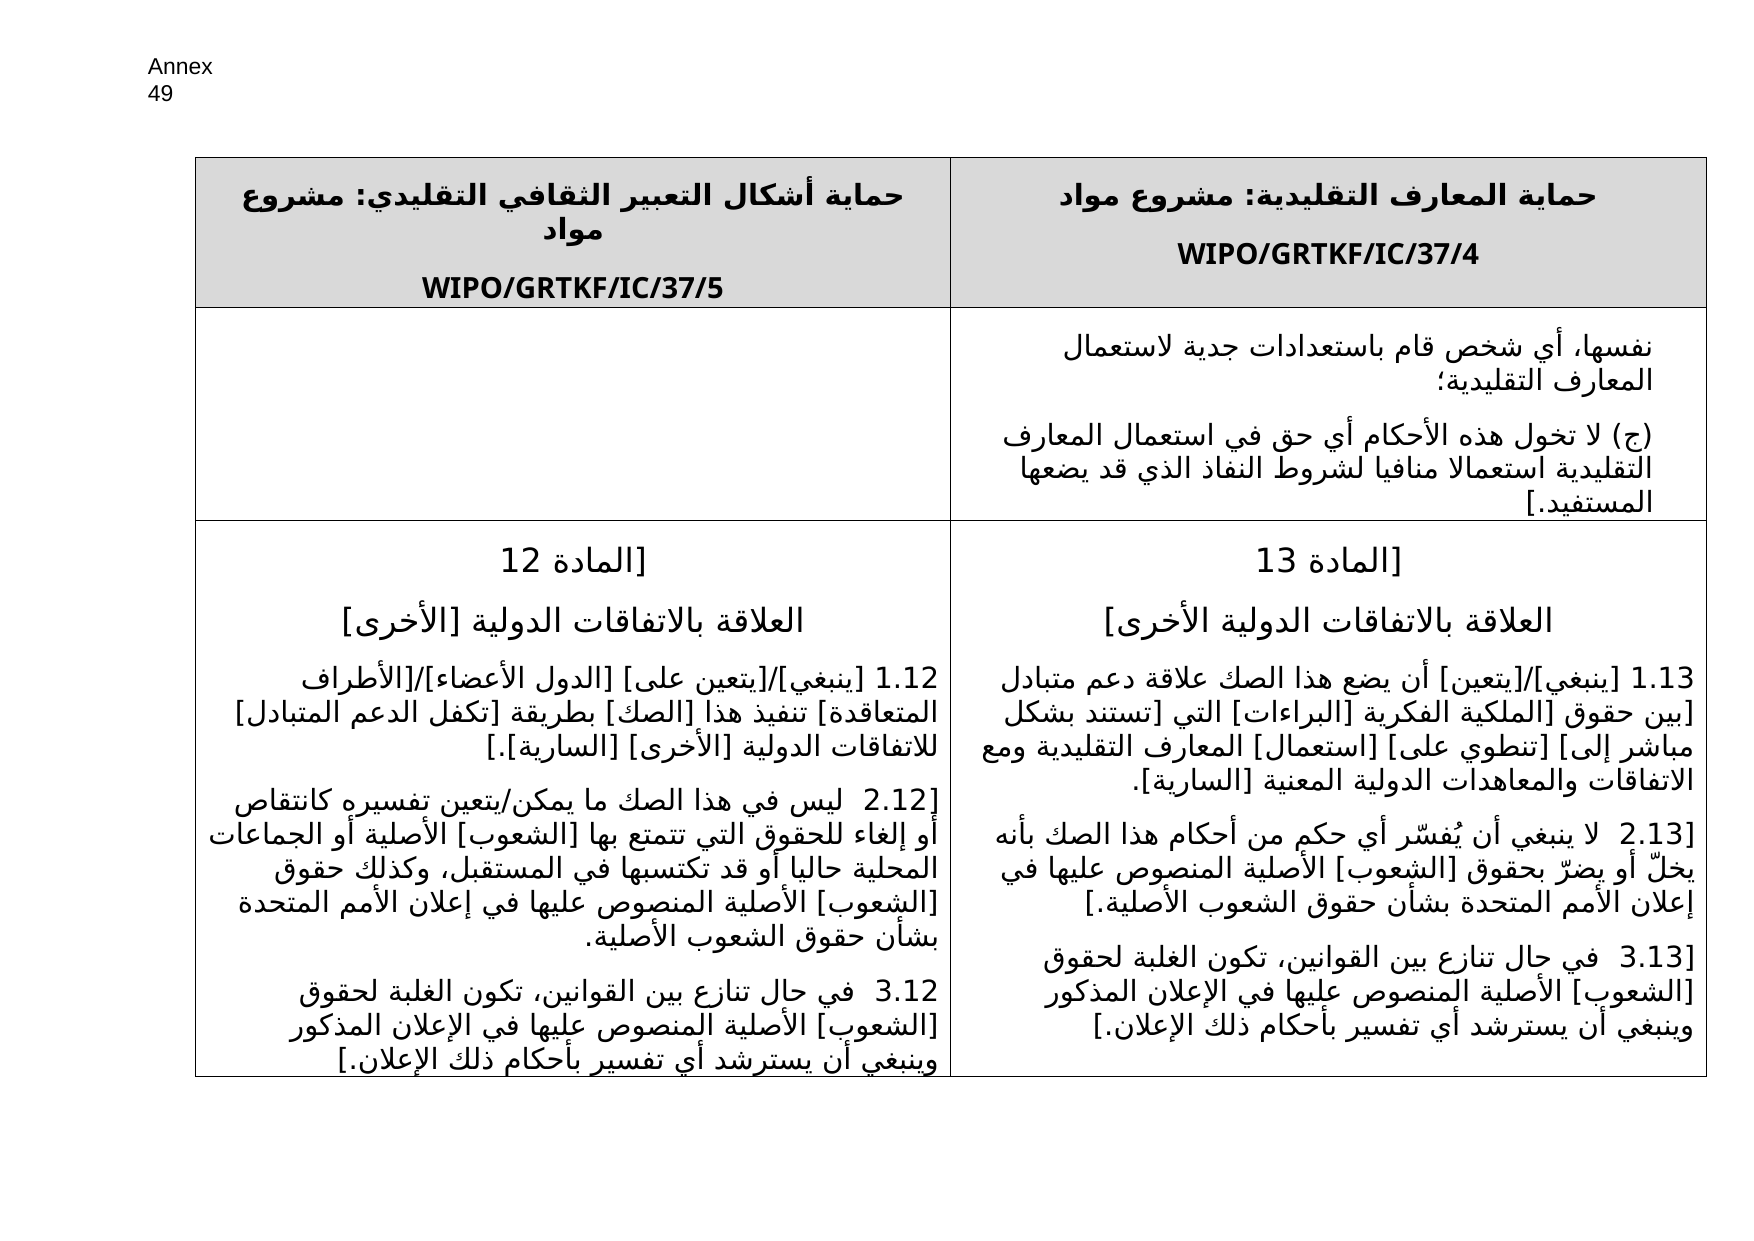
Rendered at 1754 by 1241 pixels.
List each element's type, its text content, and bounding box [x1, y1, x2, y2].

table_cell [المادة 13 العلاقة بالاتفاقات الدولية الأخرى] 1.13 [ينبغي]/[يتعين] أن يضع هذا الصك علاقة دعم متبادل [بين حقوق [الملكية الفكرية [البراءات] التي [تستند بشكل مباشر إلى] [تنطوي على] [استعمال] المعارف التقليدية ومع الاتفاقات والمعاهدات الدولية المعنية [السارية]. [2.13 لا ينبغي أن يُفسّر أي حكم من أحكام هذا الصك بأنه يخلّ أو يضرّ بحقوق [الشعوب] الأصلية المنصوص عليها في إعلان الأمم المتحدة بشأن حقوق الشعوب الأصلية.] [3.13 في حال تنازع بين القوانين، تكون الغلبة لحقوق [الشعوب] الأصلية المنصوص عليها في الإعلان المذكور وينبغي أن يسترشد أي تفسير بأحكام ذلك الإعلان.] [951, 521, 1706, 1076]
table_header حماية المعارف التقليدية: مشروع مواد WIPO/GRTKF/IC/37/4 [951, 158, 1706, 307]
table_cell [951, 308, 1706, 520]
table_header حماية أشكال التعبير الثقافي التقليدي: مشروع مواد WIPO/GRTKF/IC/37/5 [196, 158, 950, 307]
table_cell [المادة 12 العلاقة بالاتفاقات الدولية [الأخرى] 1.12 [ينبغي]/[يتعين على] [الدول الأعضاء]/[الأطراف المتعاقدة] تنفيذ هذا [الصك] بطريقة [تكفل الدعم المتبادل] للاتفاقات الدولية [الأخرى] [السارية].] [2.12 ليس في هذا الصك ما يمكن/يتعين تفسيره كانتقاص أو إلغاء للحقوق التي تتمتع بها [الشعوب] الأصلية أو الجماعات المحلية حاليا أو قد تكتسبها في المستقبل، وكذلك حقوق [الشعوب] الأصلية المنصوص عليها في إعلان الأمم المتحدة بشأن حقوق الشعوب الأصلية. 3.12 في حال تنازع بين القوانين، تكون الغلبة لحقوق [الشعوب] الأصلية المنصوص عليها في الإعلان المذكور وينبغي أن يسترشد أي تفسير بأحكام ذلك الإعلان.] [196, 521, 950, 1076]
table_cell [196, 308, 950, 520]
